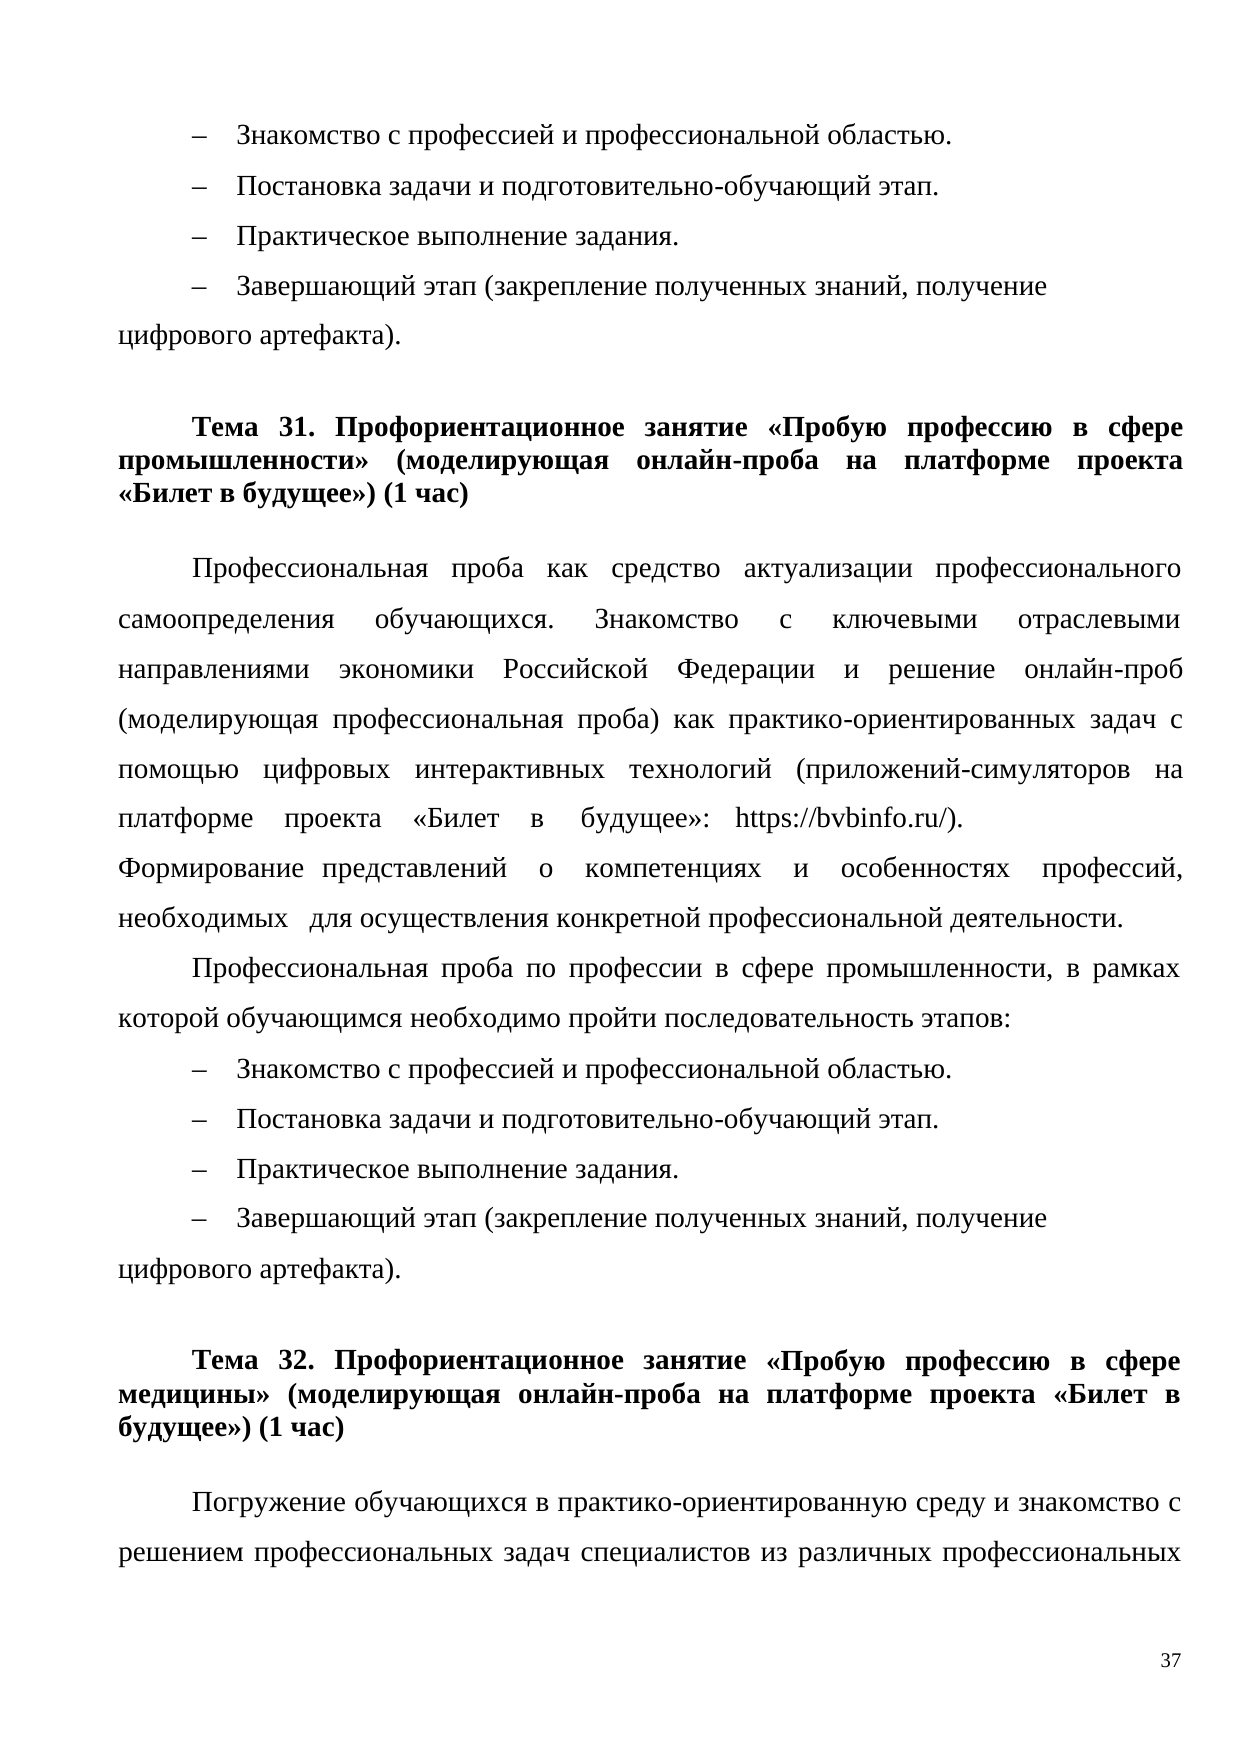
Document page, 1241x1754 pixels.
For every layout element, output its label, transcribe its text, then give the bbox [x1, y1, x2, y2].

text 37 [1160, 1647, 1183, 1672]
text Тема 31. Профориентационное занятие «Пробую профессию в сфере промышленности» (моделирующая онлайн-проба на платформе проекта «Билет в будущее») (1 час) [118, 409, 1183, 509]
text Профессиональная проба как средство актуализации профессионального [192, 551, 1183, 584]
text ‒ Завершающий этап (закрепление полученных знаний, получение цифрового артефакта). [118, 268, 1188, 351]
text ‒ Завершающий этап (закрепление полученных знаний, получение цифрового артефакта). [118, 1201, 1188, 1284]
text «Пробую профессию в сфере платформе проекта «Билет в [758, 1343, 1180, 1410]
text самоопределения обучающихся. Знакомство с ключевыми отраслевыми направлениями экономики Российской Федерации и решение онлайн-проб (моделирующая профессиональная проба) как практико-ориентированных задач с помощью цифровых интерактивных технологий (приложений-симуляторов на платформе проекта «Билет в будущее»: https://bvbinfo.ru/). Формирование представлений о компетенциях и особенностях профессий, необходимых для осуществления конкретной профессиональной деятельности. [118, 601, 1183, 934]
text Тема 32. Профориентационное занятие медицины» (моделирующая онлайн-проба на будущее») (1 час) [118, 1343, 757, 1443]
text ‒ Знакомство с профессией и профессиональной областью. ‒ Постановка задачи и подготовительно-обучающий этап. ‒ Практическое выполнение задания. [192, 1051, 959, 1184]
text Профессиональная проба по профессии в сфере промышленности, в рамках которой обучающимся необходимо пройти последовательность этапов: [118, 950, 1188, 1034]
text ‒ Знакомство с профессией и профессиональной областью. [192, 117, 1183, 151]
text Погружение обучающихся в практико-ориентированную среду и знакомство с решением профессиональных задач специалистов из различных профессиональных [111, 1484, 1181, 1568]
text ‒ Постановка задачи и подготовительно-обучающий этап. ‒ Практическое выполнение задания. [192, 168, 946, 251]
